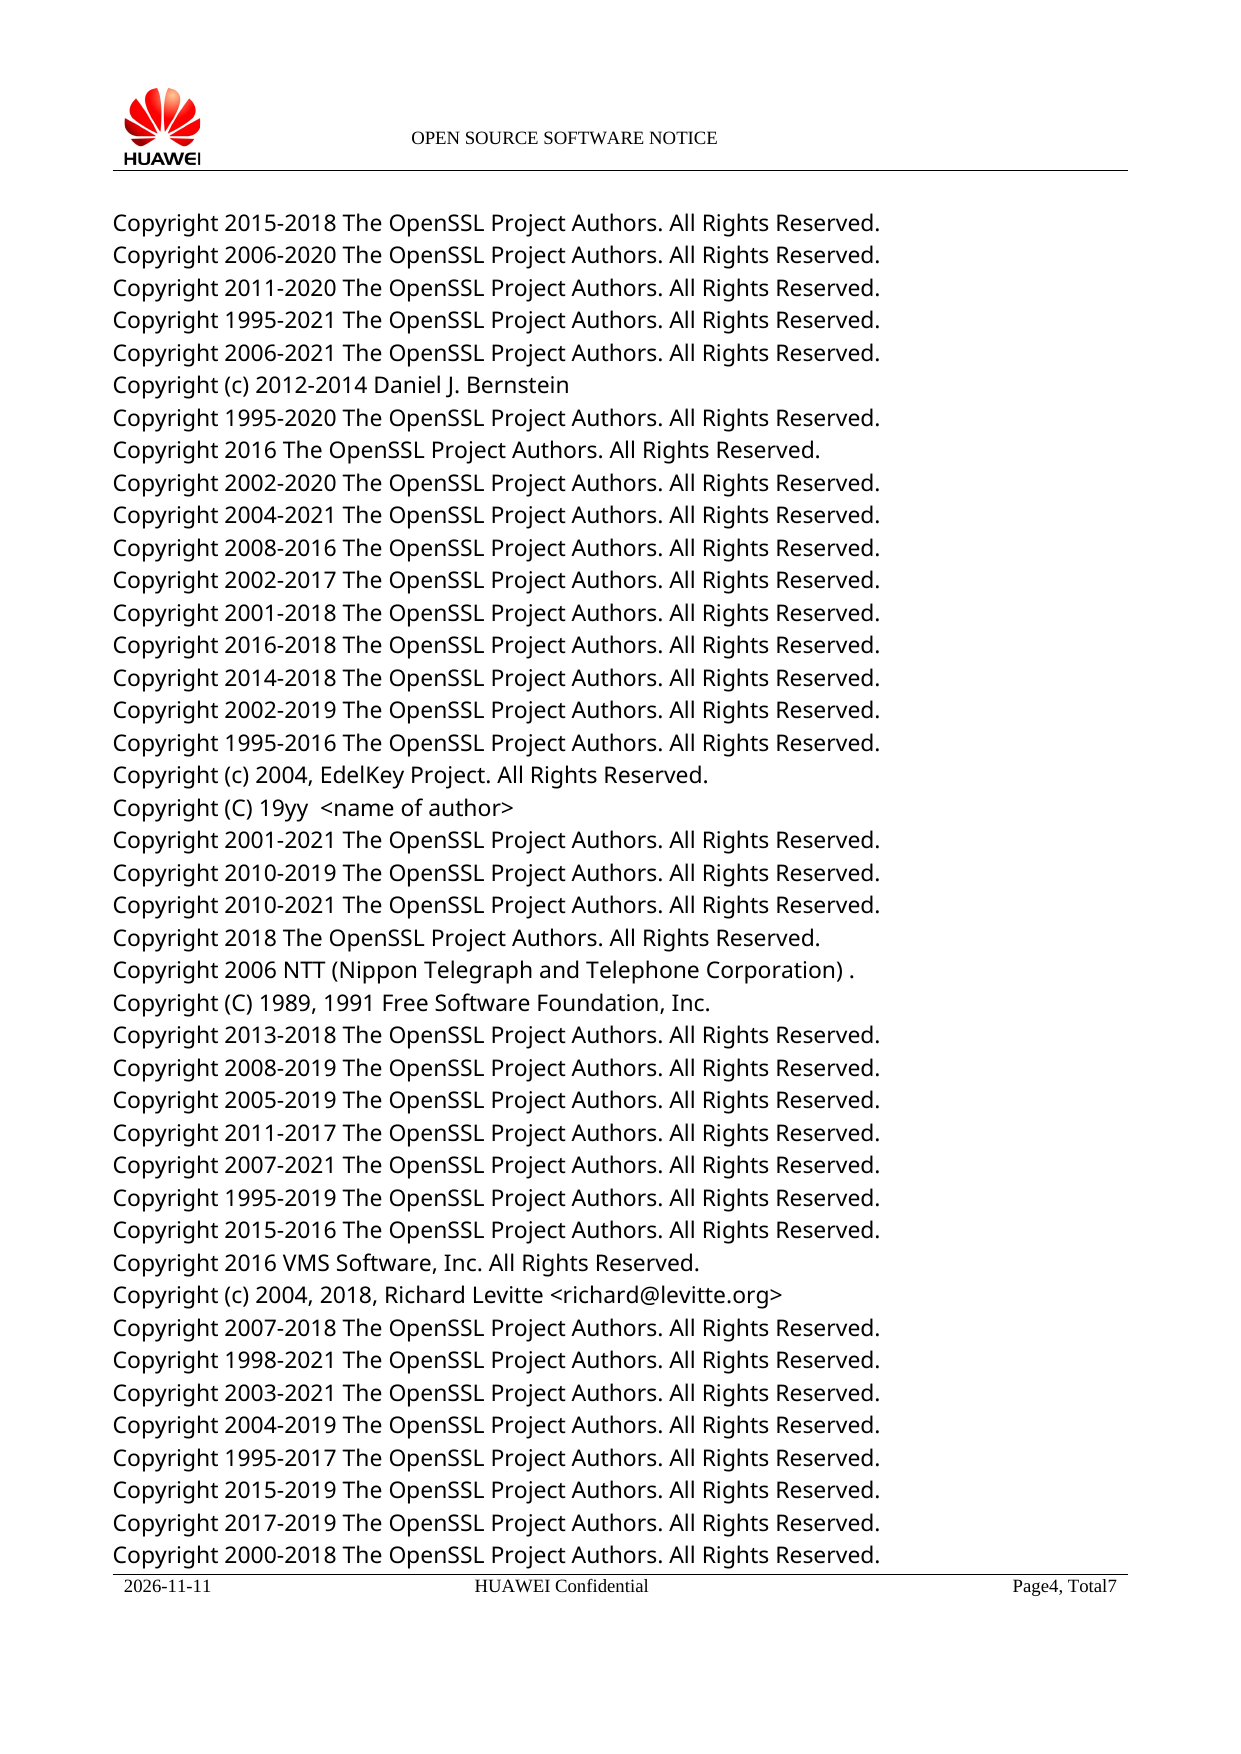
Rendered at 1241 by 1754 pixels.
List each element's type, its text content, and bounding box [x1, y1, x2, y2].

picture [124, 88, 201, 165]
